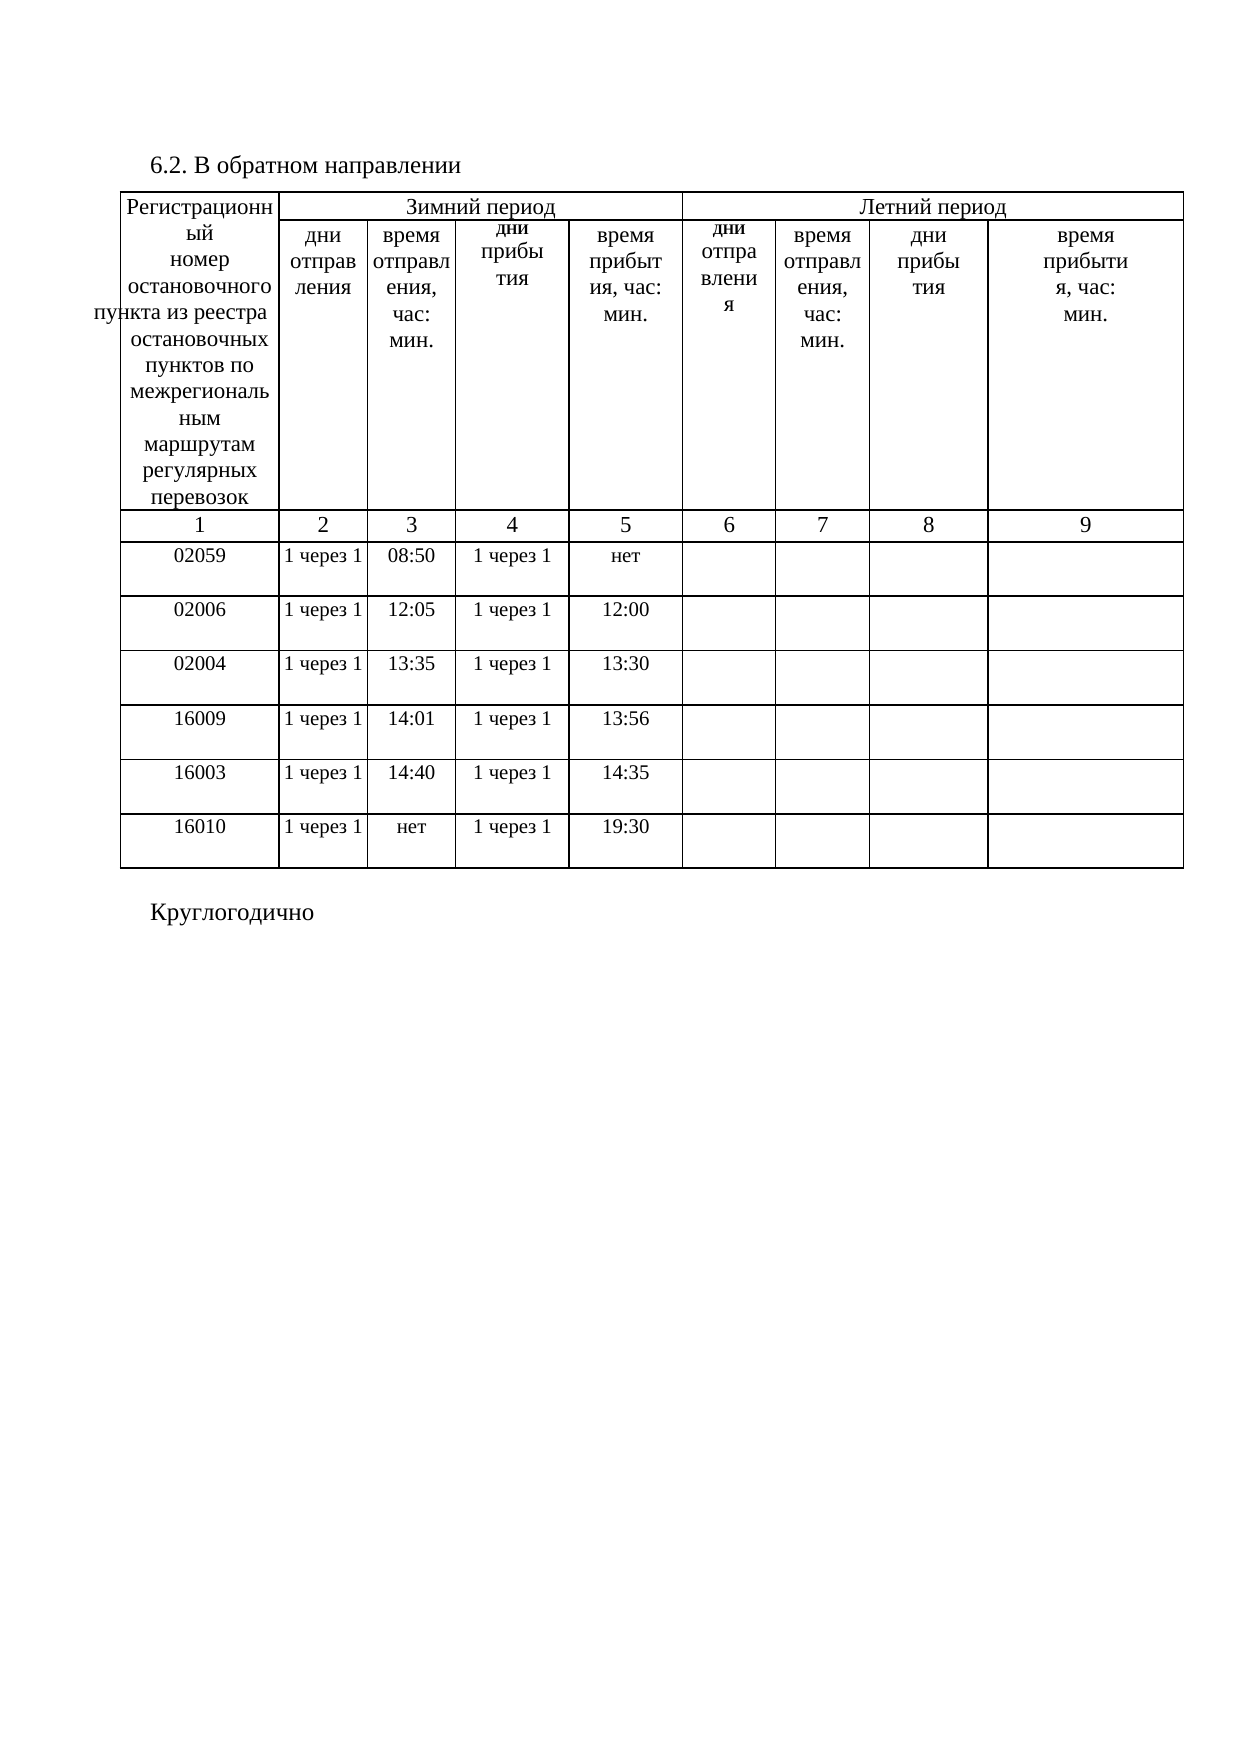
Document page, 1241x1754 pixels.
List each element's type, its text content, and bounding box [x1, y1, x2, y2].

table_cell [776, 543, 869, 595]
table_cell 13:35 [368, 651, 455, 704]
table_header Летний период [683, 193, 1183, 219]
table_cell 08:50 [368, 543, 455, 595]
table_cell 14:01 [368, 706, 455, 758]
table_cell [989, 597, 1183, 650]
table_cell [989, 760, 1183, 813]
table_cell [683, 815, 775, 867]
table_cell [989, 543, 1183, 595]
table_cell [776, 815, 869, 867]
table_cell 1 через 1 [456, 760, 568, 813]
table_cell нет [570, 543, 682, 595]
table_cell 16010 [121, 815, 278, 867]
table_cell [683, 543, 775, 595]
table_cell дни прибы тия [870, 221, 987, 509]
table_cell 02059 [121, 543, 278, 595]
table_cell 14:35 [570, 760, 682, 813]
table_cell 5 [570, 511, 682, 541]
table_cell время отправл ения, час: мин. [776, 221, 869, 509]
table_cell 16003 [121, 760, 278, 813]
table_cell 16009 [121, 706, 278, 758]
table_cell время прибыт ия, час: мин. [570, 221, 682, 509]
table_cell 4 [456, 511, 568, 541]
table_cell ДНИ прибы тия [456, 221, 568, 509]
table_cell нет [368, 815, 455, 867]
table_cell [776, 651, 869, 704]
table_cell [776, 597, 869, 650]
table_cell 12:05 [368, 597, 455, 650]
table_cell 3 [368, 511, 455, 541]
table_cell 1 [121, 511, 278, 541]
table_cell [683, 597, 775, 650]
table_cell 02004 [121, 651, 278, 704]
table_cell 1 через 1 [456, 543, 568, 595]
table_cell 6 [683, 511, 775, 541]
text 6.2. В обратном направлении [150, 150, 1090, 179]
table_cell 13:56 [570, 706, 682, 758]
table_cell [870, 815, 987, 867]
table_cell дни отправ ления [280, 221, 367, 509]
table_cell [989, 706, 1183, 758]
table_cell 1 через 1 [280, 597, 367, 650]
table_cell 13:30 [570, 651, 682, 704]
table_cell время прибыти я, час: мин. [989, 221, 1183, 509]
table_cell 1 через 1 [456, 706, 568, 758]
table_cell [683, 651, 775, 704]
table_cell 2 [280, 511, 367, 541]
table_cell [989, 651, 1183, 704]
table_cell 9 [989, 511, 1183, 541]
table_cell время отправл ения, час: мин. [368, 221, 455, 509]
table_header Регистрационный номер остановочного пункта из реестра остановочных пунктов по межрегиональным маршрутам регулярных перевозок [121, 193, 278, 509]
table_cell [683, 760, 775, 813]
table_cell [989, 815, 1183, 867]
table_cell [870, 760, 987, 813]
table_cell ДНИ отпра влени я [683, 221, 775, 509]
table_cell 8 [870, 511, 987, 541]
table_cell 1 через 1 [280, 760, 367, 813]
table_cell 1 через 1 [456, 597, 568, 650]
table_cell 14:40 [368, 760, 455, 813]
table_cell [870, 651, 987, 704]
table_cell 02006 [121, 597, 278, 650]
table_cell 7 [776, 511, 869, 541]
table_cell 1 через 1 [456, 815, 568, 867]
table_cell 1 через 1 [280, 651, 367, 704]
table_cell [776, 706, 869, 758]
table_cell 12:00 [570, 597, 682, 650]
table_cell [870, 706, 987, 758]
text Круглогодично [150, 897, 1090, 926]
table_cell 1 через 1 [280, 543, 367, 595]
table_cell 19:30 [570, 815, 682, 867]
table_cell 1 через 1 [280, 815, 367, 867]
table_cell [870, 543, 987, 595]
table_cell 1 через 1 [280, 706, 367, 758]
table_cell [776, 760, 869, 813]
table_cell 1 через 1 [456, 651, 568, 704]
table_cell [683, 706, 775, 758]
table_cell [870, 597, 987, 650]
table_header Зимний период [280, 193, 682, 219]
